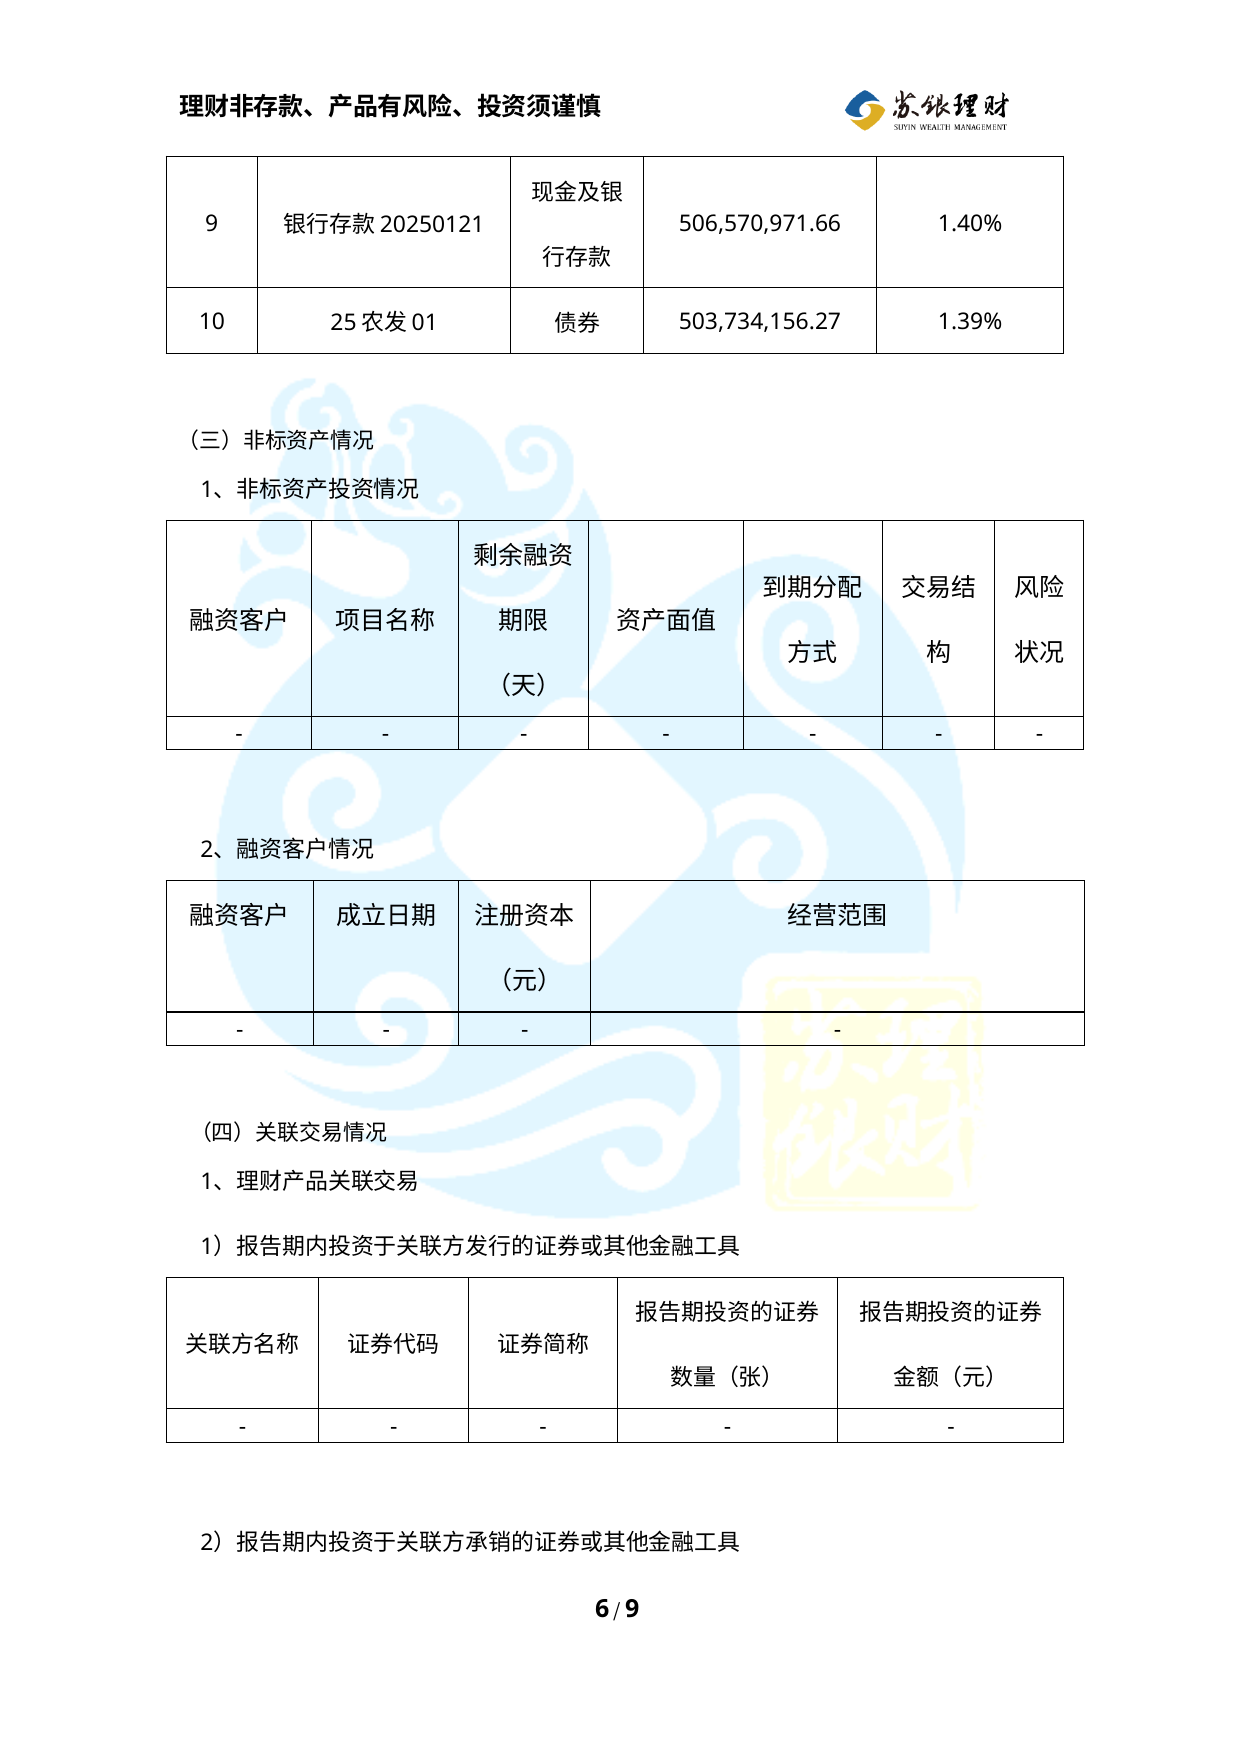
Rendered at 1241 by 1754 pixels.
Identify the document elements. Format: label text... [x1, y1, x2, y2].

table_cell - [312, 717, 458, 749]
table_header 成立日期 [314, 881, 458, 1011]
table_cell 现金及银行存款 [511, 157, 643, 287]
table_header 证券代码 [319, 1278, 468, 1408]
table_cell 503,734,156.27 [644, 288, 876, 353]
table_header 剩余融资期限（天） [459, 521, 588, 716]
table_header 经营范围 [591, 881, 1084, 1011]
table_cell - [744, 717, 882, 749]
table_cell - [469, 1409, 617, 1442]
table_cell - [167, 1013, 313, 1045]
table_cell - [314, 1013, 458, 1045]
text 2、融资客户情况 [177, 815, 1053, 880]
table_header 项目名称 [312, 521, 458, 716]
table_cell - [459, 717, 588, 749]
table_cell 25农发01 [258, 288, 510, 353]
table_cell - [167, 1409, 318, 1442]
table_cell 债券 [511, 288, 643, 353]
table_header 证券简称 [469, 1278, 617, 1408]
table_header 融资客户 [167, 521, 311, 716]
table_cell 9 [167, 157, 257, 287]
table_cell - [167, 717, 311, 749]
text 1、非标资产投资情况 [177, 455, 1053, 520]
table_cell - [591, 1013, 1084, 1045]
table_cell 10 [167, 288, 257, 353]
picture [820, 72, 1039, 143]
subtitle 关联交易情况 [190, 1114, 1053, 1147]
table_cell - [995, 717, 1083, 749]
table_header 关联方名称 [167, 1278, 318, 1408]
table_header 交易结构 [883, 521, 994, 716]
table_cell 506,570,971.66 [644, 157, 876, 287]
text 1）报告期内投资于关联方发行的证券或其他金融工具 [177, 1212, 1053, 1277]
table_cell - [618, 1409, 837, 1442]
table_header 注册资本（元） [459, 881, 590, 1011]
table_header 报告期投资的证券金额（元） [838, 1278, 1063, 1408]
table_cell 银行存款20250121 [258, 157, 510, 287]
text 2）报告期内投资于关联方承销的证券或其他金融工具 [177, 1508, 1053, 1573]
table_cell - [883, 717, 994, 749]
table_cell 1.40% [877, 157, 1063, 287]
table_cell - [589, 717, 743, 749]
table_header 报告期投资的证券数量（张） [618, 1278, 837, 1408]
table_cell - [319, 1409, 468, 1442]
table_header 风险状况 [995, 521, 1083, 716]
table_cell - [459, 1013, 590, 1045]
table_header 融资客户 [167, 881, 313, 1011]
subtitle 非标资产情况 [177, 422, 1053, 455]
table_cell - [838, 1409, 1063, 1442]
table_cell 1.39% [877, 288, 1063, 353]
table_header 资产面值 [589, 521, 743, 716]
table_header 到期分配方式 [744, 521, 882, 716]
text 1、理财产品关联交易 [177, 1147, 1053, 1212]
